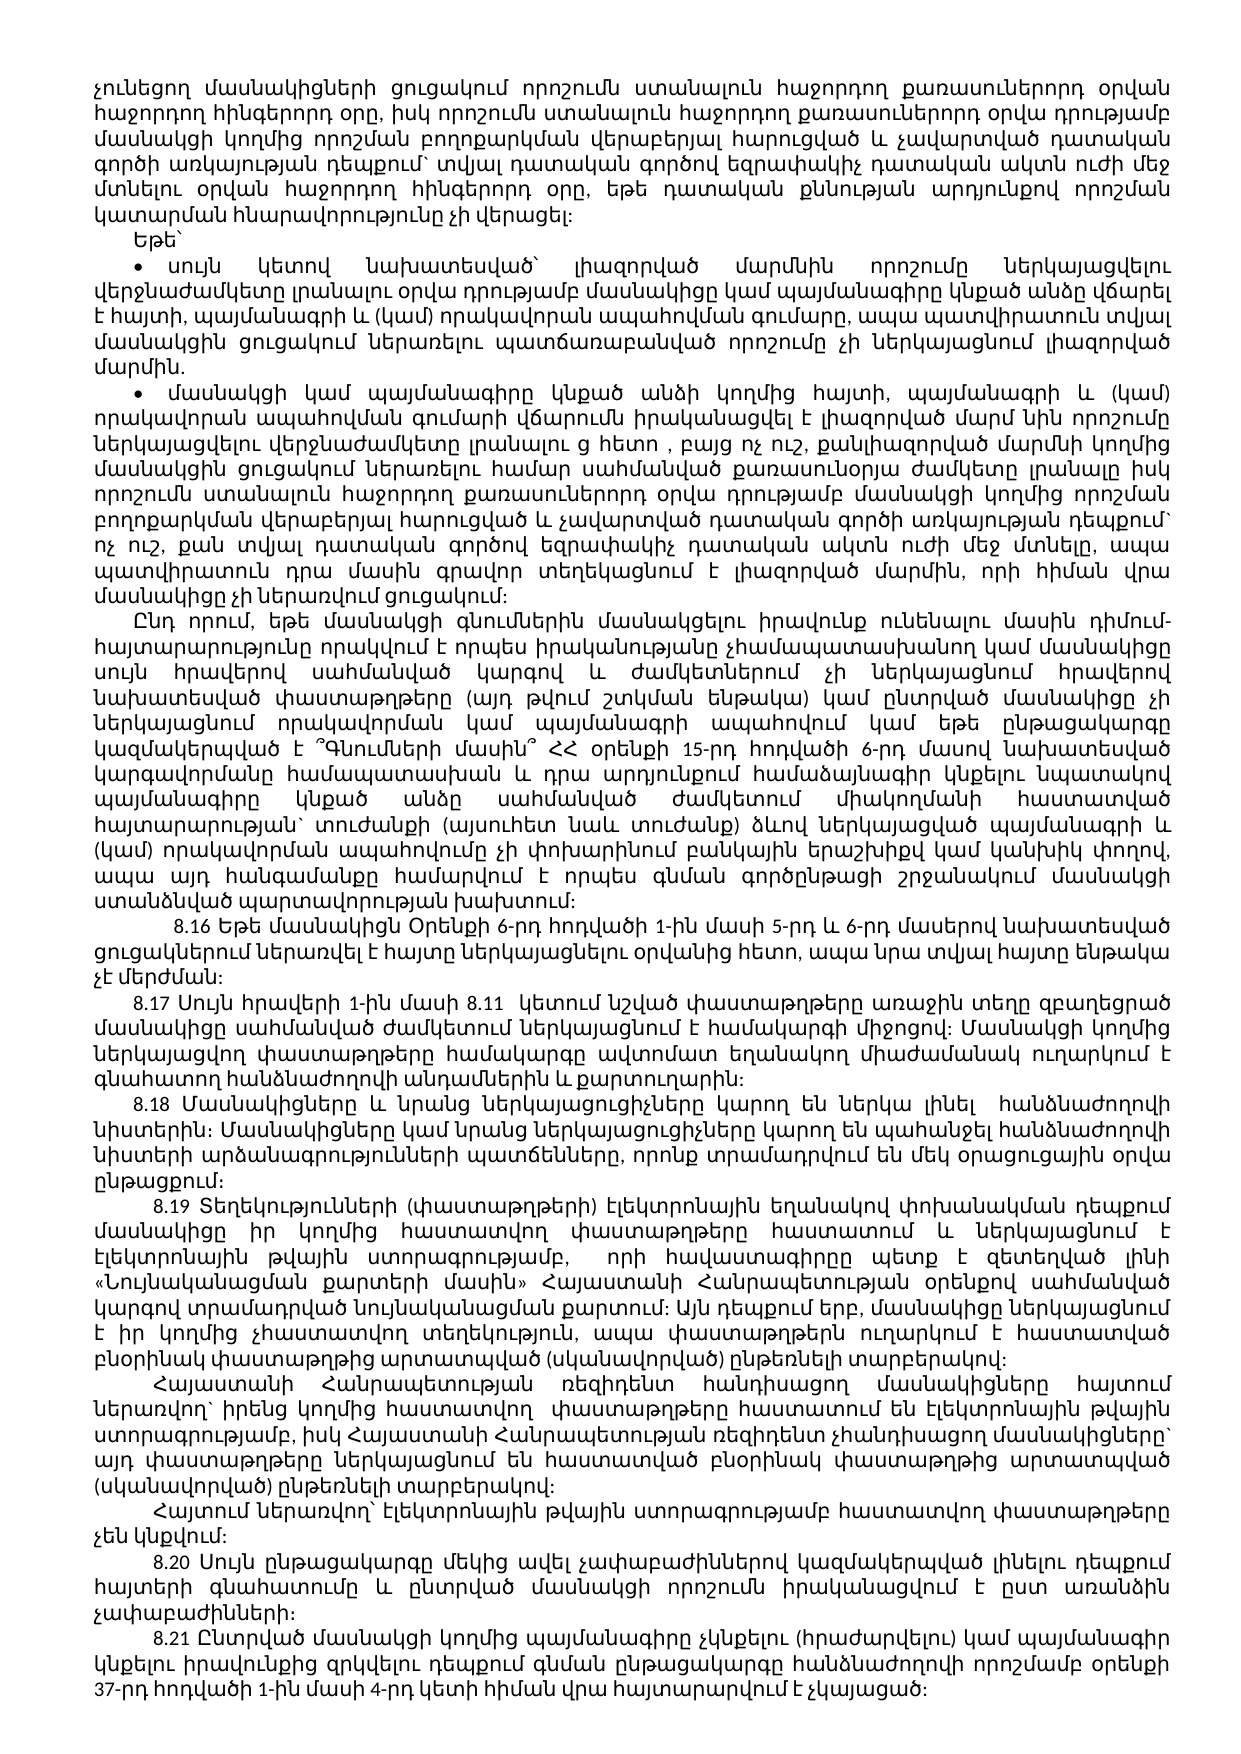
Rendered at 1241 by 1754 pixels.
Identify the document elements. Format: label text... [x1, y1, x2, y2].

text Ընդ որում, եթե մասնակցի գնումներին մասնակցելու իրավունք ունենալու մասին դիմում-հայտարարությունը որակվում է որպես իրականությանը չհամապատասխանող կամ մասնակիցը սույն հրավերով սահմանված կարգով և ժամկետներում չի ներկայացնում հրավերով նախատեսված փաստաթղթերը (այդ թվում շտկման ենթակա) կամ ընտրված մասնակիցը չի ներկայացնում որակավորման կամ պայմանագրի ապահովում կամ եթե ընթացակարգը կազմակերպված է ՞Գնումների մասին՞ ՀՀ օրենքի 15-րդ հոդվածի 6-րդ մասով նախատեսված կարգավորմանը համապատասխան և դրա արդյունքում համաձայնագիր կնքելու նպատակով պայմանագիրը կնքած անձը սահմանված ժամկետում միակողմանի հաստատված հայտարարության` տուժանքի (այսուհետ նաև տուժանք) ձևով ներկայացված պայմանագրի և (կամ) որակավորման ապահովումը չի փոխարինում բանկային երաշխիքվ կամ կանխիկ փողով, ապա այդ հանգամանքը համարվում է որպես գնման գործընթացի շրջանակում մասնակցի ստանձնված պարտավորության խախտում: [94, 609, 1171, 914]
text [94, 75, 1171, 227]
text • սույն կետով նախատեսված՝ լիազորված մարմնին որոշումը ներկայացվելու վերջնաժամկետը լրանալու օրվա դրությամբ մասնակիցը կամ պայմանագիրը կնքած անձը վճարել է հայտի, պայմանագրի և (կամ) որակավորան ապահովման գումարը, ապա պատվիրատուն տվյալ մասնակցին ցուցակում ներառելու պատճառաբանված որոշումը չի ներկայացնում լիազորված մարմին. [94, 253, 1171, 380]
text 8.17 Սույն հրավերի 1-ին մասի 8.11 կետում նշված փաստաթղթերը առաջին տեղը զբաղեցրած մասնակիցը սահմանված ժամկետում ներկայացնում է համակարգի միջոցով: Մասնակցի կողմից ներկայացվող փաստաթղթերը համակարգը ավտոմատ եղանակող միաժամանակ ուղարկում է գնահատող հանձնաժողովի անդամներին և քարտուղարին: [94, 990, 1171, 1092]
text 8.20 Սույն ընթացակարգը մեկից ավել չափաբաժիններով կազմակերպված լինելու դեպքում հայտերի գնահատումը և ընտրված մասնակցի որոշումն իրականացվում է ըստ առանձին չափաբաժինների։ [94, 1549, 1171, 1625]
text 8.19 Տեղեկությունների (փաստաթղթերի) էլեկտրոնային եղանակով փոխանակման դեպքում մասնակիցը իր կողմից հաստատվող փաստաթղթերը հաստատում և ներկայացնում է էլեկտրոնային թվային ստորագրությամբ, որի հավաստագիրըը պետք է զետեղված լինի «Նույնականացման քարտերի մասին» Հայաստանի Հանրապետության օրենքով սահմանված կարգով տրամադրված նույնականացման քարտում: Այն դեպքում երբ, մասնակիցը ներկայացնում է իր կողմից չհաստատվող տեղեկություն, ապա փաստաթղթերն ուղարկում է հաստատված բնօրինակ փաստաթղթից արտատպված (սկանավորված) ընթեռնելի տարբերակով: [94, 1193, 1171, 1371]
text 8.21 Ընտրված մասնակցի կողմից պայմանագիրը չկնքելու (հրաժարվելու) կամ պայմանագիր կնքելու իրավունքից զրկվելու դեպքում գնման ընթացակարգը հանձնաժողովի որոշմամբ օրենքի 37-րդ հոդվածի 1-ին մասի 4-րդ կետի հիման վրա հայտարարվում է չկայացած: [94, 1625, 1171, 1702]
text Հայաստանի Հանրապետության ռեզիդենտ հանդիսացող մասնակիցները հայտում ներառվող` իրենց կողմից հաստատվող փաստաթղթերը հաստատում են էլեկտրոնային թվային ստորագրությամբ, իսկ Հայաստանի Հանրապետության ռեզիդենտ չհանդիսացող մասնակիցները` այդ փաստաթղթերը ներկայացնում են հաստատված բնօրինակ փաստաթղթից արտատպված (սկանավորված) ընթեռնելի տարբերակով: [94, 1371, 1171, 1498]
text • մասնակցի կամ պայմանագիրը կնքած անձի կողմից հայտի, պայմանագրի և (կամ) որակավորան ապահովման գումարի վճարումն իրականացվել է լիազորված մարմ նին որոշումը ներկայացվելու վերջնաժամկետը լրանալու ց հետո , բայց ոչ ուշ, քանլիազորված մարմնի կողմից մասնակցին ցուցակում ներառելու համար սահմանված քառասունօրյա ժամկետը լրանալը իսկ որոշումն ստանալուն հաջորդող քառասուներորդ օրվա դրությամբ մասնակցի կողմից որոշման բողոքարկման վերաբերյալ հարուցված և չավարտված դատական գործի առկայության դեպքում` ոչ ուշ, քան տվյալ դատական գործով եզրափակիչ դատական ակտն ուժի մեջ մտնելը, ապա պատվիրատուն դրա մասին գրավոր տեղեկացնում է լիազորված մարմին, որի հիման վրա մասնակիցը չի ներառվում ցուցակում: [94, 380, 1171, 609]
text 8.16 Եթե մասնակիցն Օրենքի 6-րդ հոդվածի 1-ին մասի 5-րդ և 6-րդ մասերով նախատեսված ցուցակներում ներառվել է հայտը ներկայացնելու օրվանից հետո, ապա նրա տվյալ հայտը ենթակա չէ մերժման: [94, 914, 1171, 990]
text Հայտում ներառվող՝ էլեկտրոնային թվային ստորագրությամբ հաստատվող փաստաթղթերը չեն կնքվում: [94, 1498, 1171, 1549]
text 8.18 Մասնակիցները և նրանց ներկայացուցիչները կարող են ներկա լինել հանձնաժողովի նիստերին։ Մասնակիցները կամ նրանց ներկայացուցիչները կարող են պահանջել հանձնաժողովի նիստերի արձանագրությունների պատճենները, որոնք տրամադրվում են մեկ օրացուցային օրվա ընթացքում։ [94, 1092, 1171, 1193]
text Եթե՝ [94, 227, 1171, 253]
